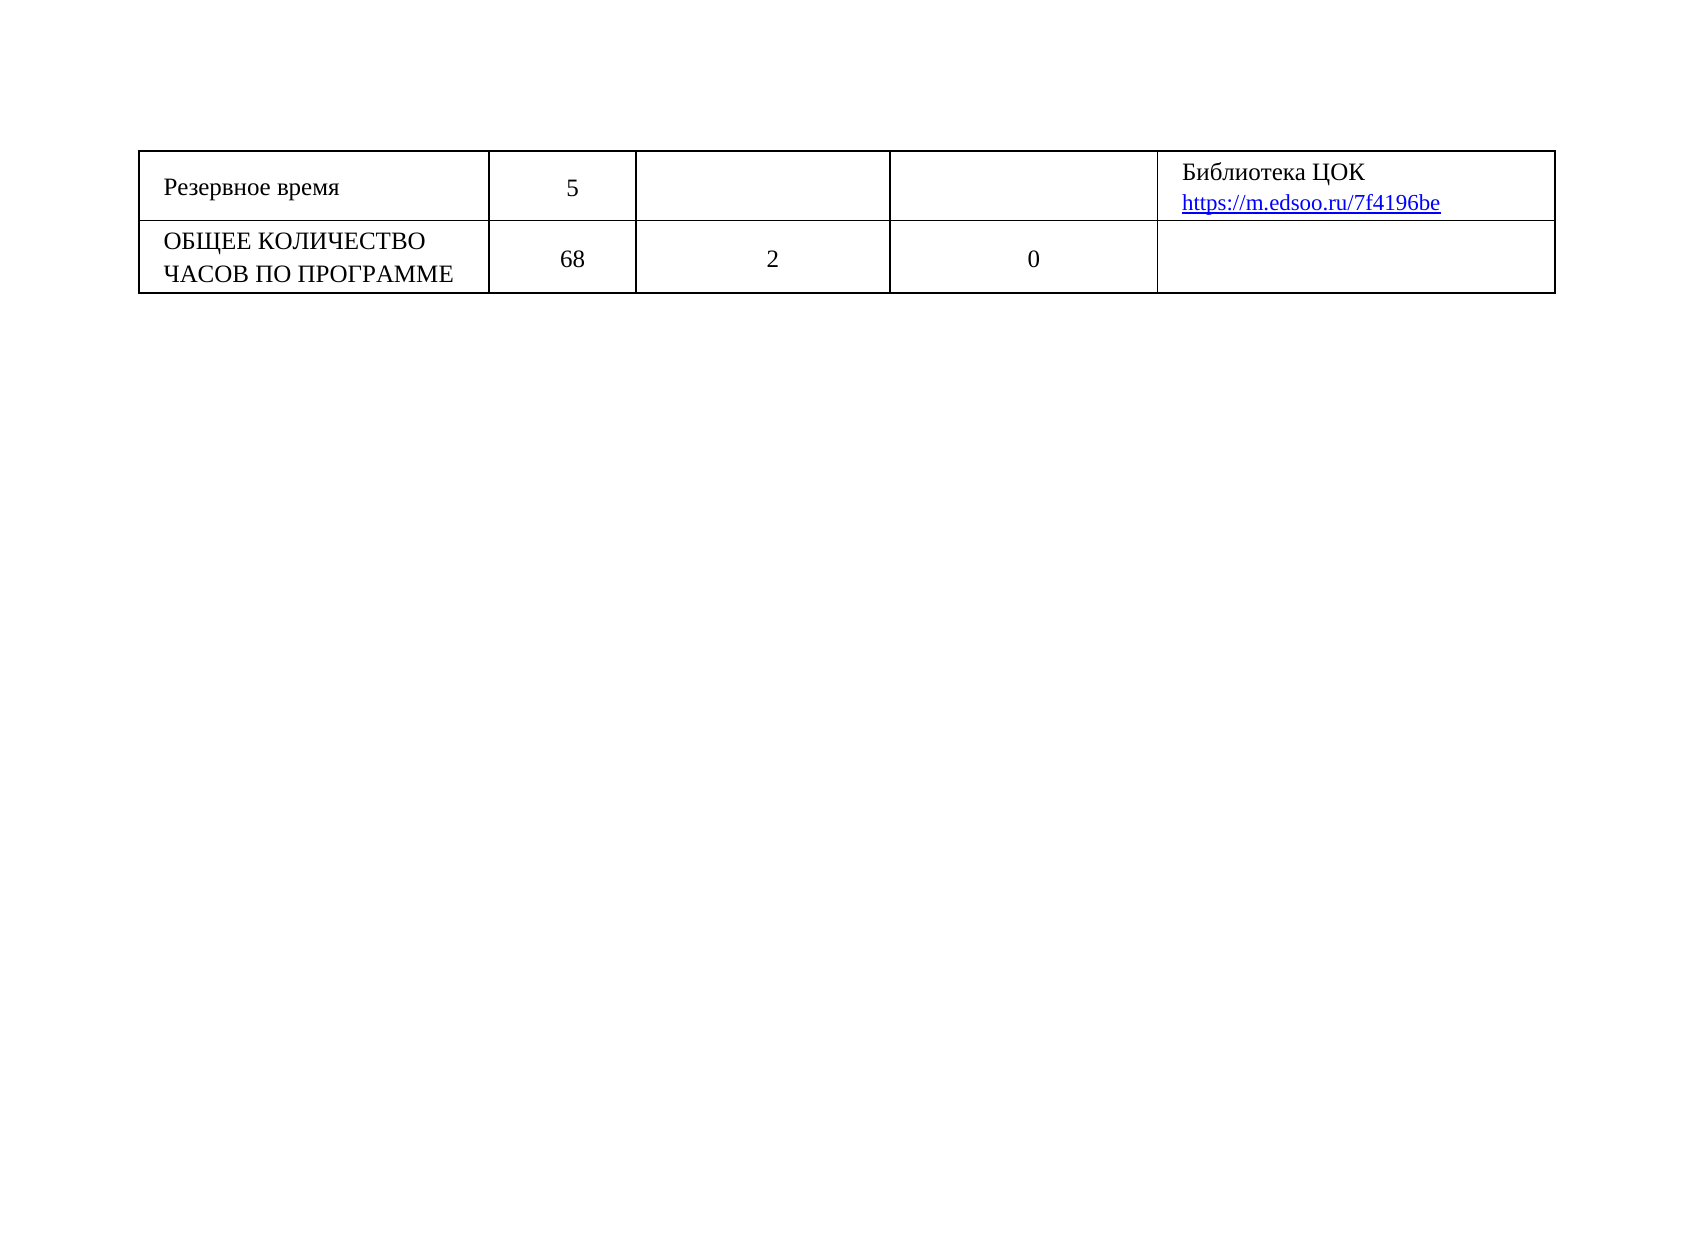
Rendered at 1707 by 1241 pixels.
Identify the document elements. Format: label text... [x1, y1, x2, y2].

table_cell [891, 152, 1157, 219]
table_cell [637, 152, 889, 219]
table_cell [1158, 221, 1554, 292]
table_cell 2 [637, 221, 889, 292]
table_cell 5 [490, 152, 635, 219]
table_cell ОБЩЕЕ КОЛИЧЕСТВО ЧАСОВ ПО ПРОГРАММЕ [140, 221, 488, 292]
table_cell 0 [891, 221, 1157, 292]
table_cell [1158, 152, 1554, 219]
table_cell 68 [490, 221, 635, 292]
table_cell Резервное время [140, 152, 488, 219]
